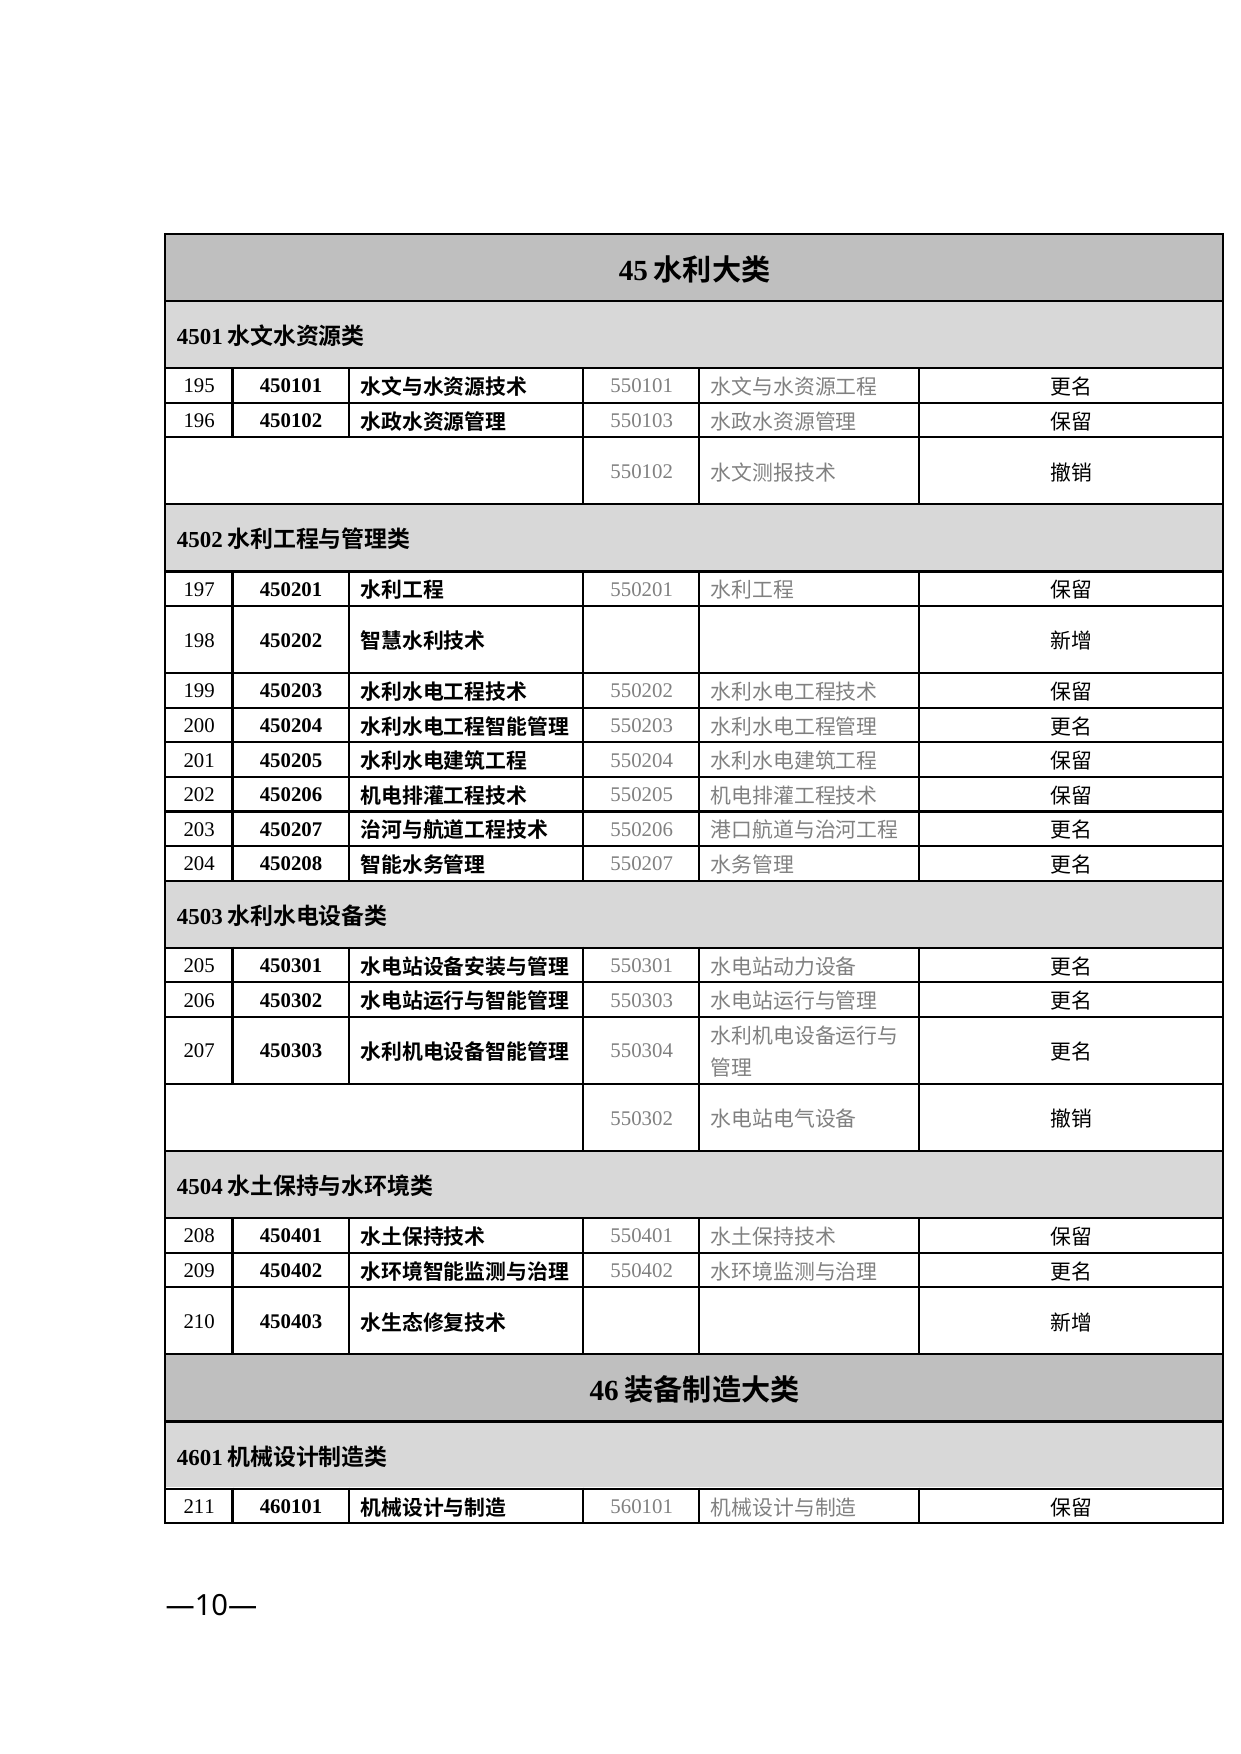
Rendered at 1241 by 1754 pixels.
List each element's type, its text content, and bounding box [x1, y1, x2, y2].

table_cell 460101 [234, 1490, 348, 1522]
table_cell 机械设计与制造 [350, 1490, 582, 1522]
table_cell 水利水电工程智能管理 [350, 709, 582, 741]
table_cell 智慧水利技术 [350, 607, 582, 672]
table_cell 550202 [584, 674, 698, 707]
table_cell 4503水利水电设备类 [166, 882, 1222, 947]
table_cell 450302 [234, 983, 348, 1016]
table_cell 水环境监测与治理 [700, 1254, 918, 1286]
table_cell 4501水文水资源类 [166, 302, 1222, 367]
table_cell [584, 607, 698, 672]
table_cell 550302 [584, 1085, 698, 1150]
table_cell 550102 [584, 438, 698, 503]
table_cell 550201 [584, 573, 698, 605]
table_cell 保留 [920, 778, 1222, 810]
table_cell 水电站运行与管理 [700, 983, 918, 1016]
table_cell 4502水利工程与管理类 [166, 505, 1222, 570]
table_cell 更名 [920, 709, 1222, 741]
table_cell [584, 1288, 698, 1353]
table_cell 202 [166, 778, 231, 810]
table_cell 198 [166, 607, 231, 672]
table_cell 45水利大类 [166, 235, 1222, 300]
table_cell 水利水电建筑工程 [700, 743, 918, 776]
table_cell 水政水资源管理 [350, 404, 582, 436]
table_cell 更名 [920, 949, 1222, 981]
table_cell [166, 1085, 582, 1150]
table_cell 更名 [920, 369, 1222, 402]
table_cell 195 [166, 369, 231, 402]
table_cell 550207 [584, 847, 698, 879]
table_cell 新增 [920, 607, 1222, 672]
table_cell 水文与水资源技术 [350, 369, 582, 402]
table_cell 水利水电工程技术 [700, 674, 918, 707]
table_cell 水利水电建筑工程 [350, 743, 582, 776]
table_cell 保留 [920, 1219, 1222, 1252]
table_cell 450403 [234, 1288, 348, 1353]
table_cell 199 [166, 674, 231, 707]
table_cell 206 [166, 983, 231, 1016]
table_cell 550101 [584, 369, 698, 402]
table_cell 550402 [584, 1254, 698, 1286]
table_cell 450202 [234, 607, 348, 672]
table_cell 保留 [920, 674, 1222, 707]
table_cell 保留 [920, 404, 1222, 436]
table_cell 550301 [584, 949, 698, 981]
table_cell 204 [166, 847, 231, 879]
table_cell 更名 [920, 1254, 1222, 1286]
table_cell 更名 [920, 983, 1222, 1016]
table_cell 205 [166, 949, 231, 981]
table_cell 4601机械设计制造类 [166, 1423, 1222, 1487]
table_cell 450101 [234, 369, 348, 402]
table_cell 550304 [584, 1018, 698, 1083]
table_cell 水利水电工程技术 [350, 674, 582, 707]
table_cell 550103 [584, 404, 698, 436]
table_cell 560101 [584, 1490, 698, 1522]
table_cell 450303 [234, 1018, 348, 1083]
table_cell 水政水资源管理 [700, 404, 918, 436]
table_cell 210 [166, 1288, 231, 1353]
table_cell 水利机电设备智能管理 [350, 1018, 582, 1083]
table_cell 水文与水资源工程 [700, 369, 918, 402]
table_cell 水电站运行与智能管理 [350, 983, 582, 1016]
table_cell 550303 [584, 983, 698, 1016]
table_cell 智能水务管理 [350, 847, 582, 879]
table_cell 200 [166, 709, 231, 741]
table_cell 197 [166, 573, 231, 605]
table_cell 450206 [234, 778, 348, 810]
table_cell 机械设计与制造 [700, 1490, 918, 1522]
table_cell 4504水土保持与水环境类 [166, 1152, 1222, 1217]
table_cell 203 [166, 813, 231, 845]
table_cell 更名 [920, 847, 1222, 879]
table_cell 机电排灌工程技术 [700, 778, 918, 810]
table_cell 209 [166, 1254, 231, 1286]
table_cell 撤销 [920, 438, 1222, 503]
table_cell 550205 [584, 778, 698, 810]
table_cell [700, 607, 918, 672]
table_cell 450401 [234, 1219, 348, 1252]
table_cell [166, 438, 582, 503]
table_cell 550204 [584, 743, 698, 776]
table_cell 550203 [584, 709, 698, 741]
table_cell 450204 [234, 709, 348, 741]
table_cell 207 [166, 1018, 231, 1083]
table_cell 550206 [584, 813, 698, 845]
table_cell 46装备制造大类 [166, 1355, 1222, 1420]
table_cell 港口航道与治河工程 [700, 813, 918, 845]
table_cell 水电站动力设备 [700, 949, 918, 981]
table_cell 水环境智能监测与治理 [350, 1254, 582, 1286]
table_cell 450207 [234, 813, 348, 845]
table_cell 水生态修复技术 [350, 1288, 582, 1353]
table_cell 水土保持技术 [350, 1219, 582, 1252]
table_cell 保留 [920, 1490, 1222, 1522]
table_cell 450402 [234, 1254, 348, 1286]
table_cell 水利水电工程管理 [700, 709, 918, 741]
table_cell 水文测报技术 [700, 438, 918, 503]
table_cell 水土保持技术 [700, 1219, 918, 1252]
table_cell 水利工程 [350, 573, 582, 605]
table_cell 更名 [920, 1018, 1222, 1083]
table_cell 撤销 [920, 1085, 1222, 1150]
table_cell 450208 [234, 847, 348, 879]
table_cell 新增 [920, 1288, 1222, 1353]
table_cell 更名 [920, 813, 1222, 845]
table_cell 水电站电气设备 [700, 1085, 918, 1150]
table_cell 208 [166, 1219, 231, 1252]
table_cell 水务管理 [700, 847, 918, 879]
table_cell 450102 [234, 404, 348, 436]
table_cell 保留 [920, 743, 1222, 776]
table_cell 550401 [584, 1219, 698, 1252]
table_cell 196 [166, 404, 231, 436]
table_cell 水利工程 [700, 573, 918, 605]
table_cell 450203 [234, 674, 348, 707]
table_cell 机电排灌工程技术 [350, 778, 582, 810]
table_cell 201 [166, 743, 231, 776]
table_cell 保留 [920, 573, 1222, 605]
table_cell 水利机电设备运行与管理 [700, 1018, 918, 1083]
table_cell 治河与航道工程技术 [350, 813, 582, 845]
table_cell 211 [166, 1490, 231, 1522]
table_cell 450201 [234, 573, 348, 605]
table_cell 450301 [234, 949, 348, 981]
table_cell 450205 [234, 743, 348, 776]
table_cell 水电站设备安装与管理 [350, 949, 582, 981]
table_cell [700, 1288, 918, 1353]
